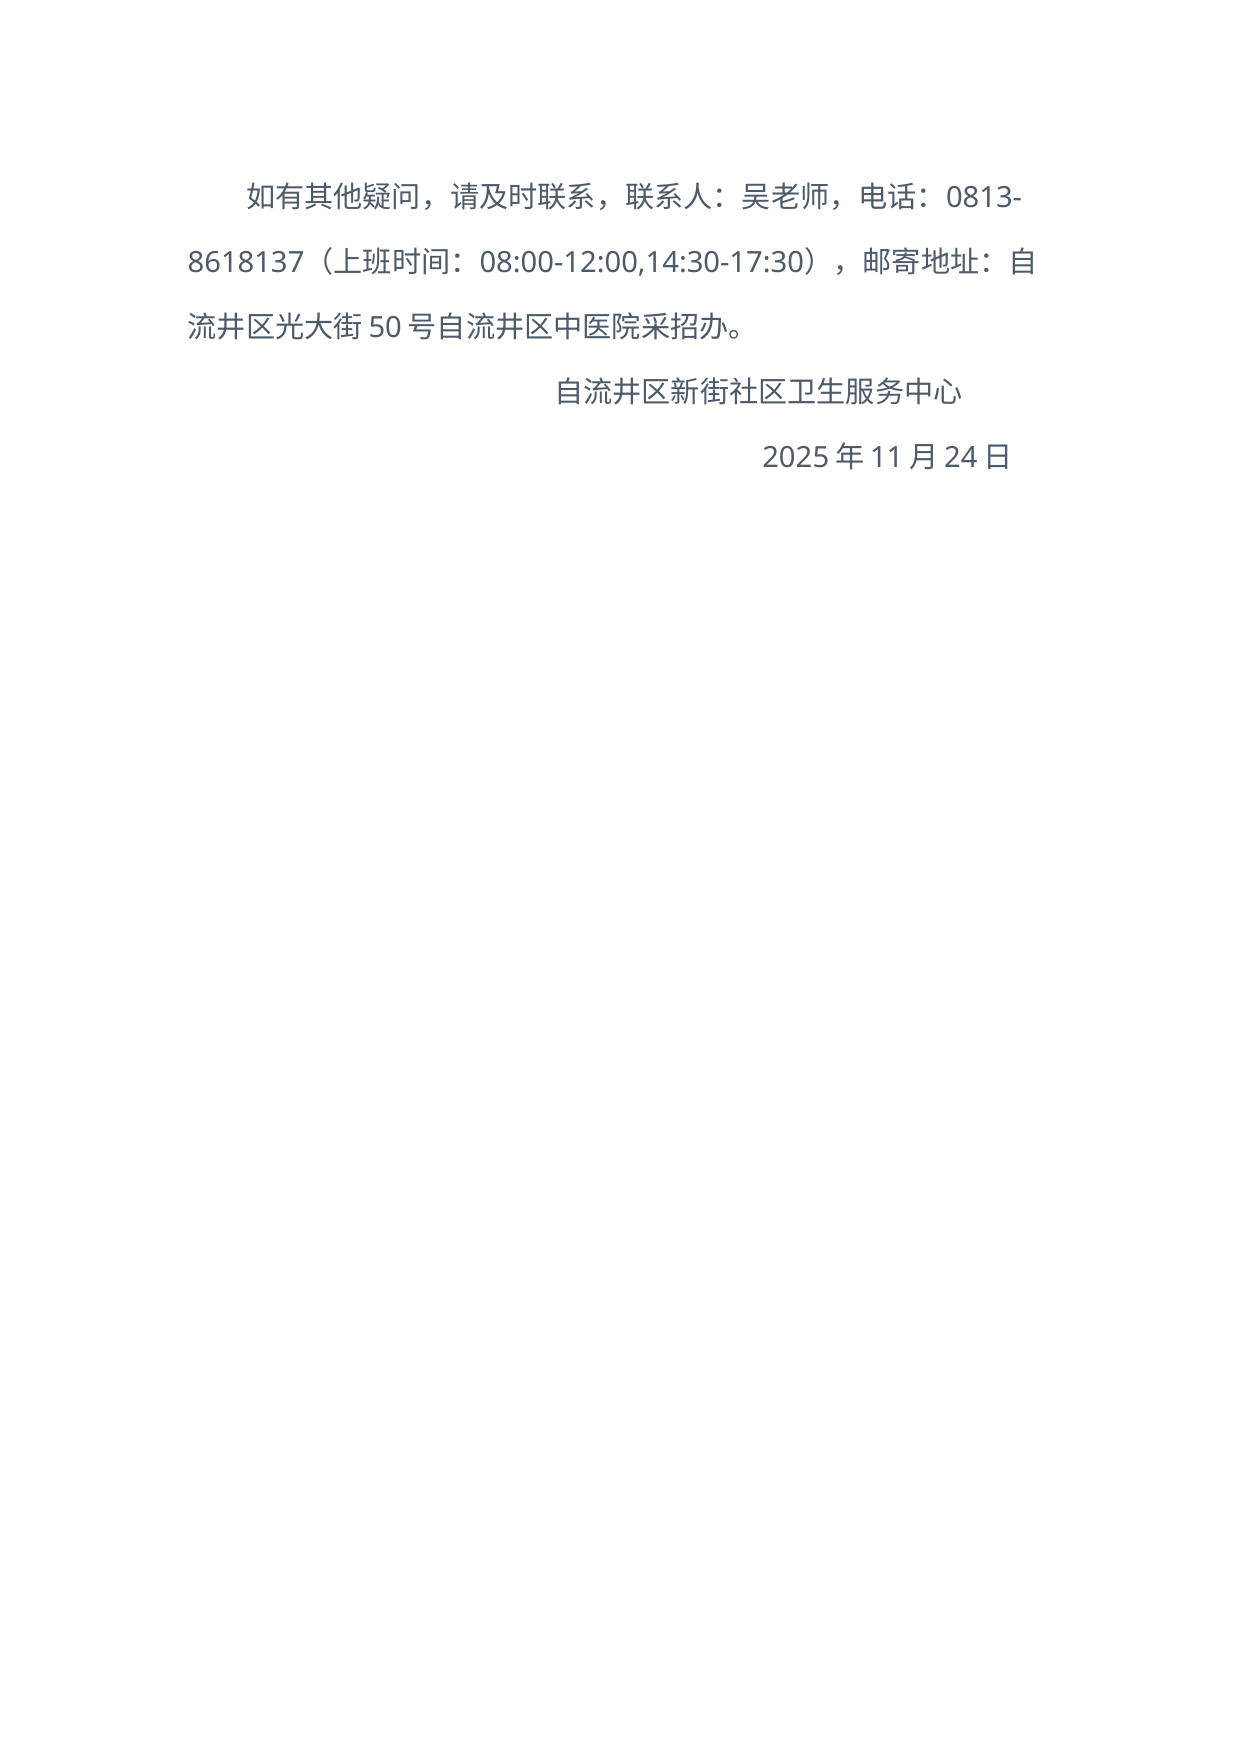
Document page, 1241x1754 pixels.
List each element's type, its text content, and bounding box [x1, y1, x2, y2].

text 如有其他疑问，请及时联系，联系人：吴老师，电话：0813-8618137（上班时间：08:00-12:00,14:30-17:30），邮寄地址：自流井区光大街50号自流井区中医院采招办。 [187, 162, 1053, 357]
text 2025年11月24日 [216, 422, 1012, 487]
text 自流井区新街社区卫生服务中心 [216, 357, 1053, 422]
